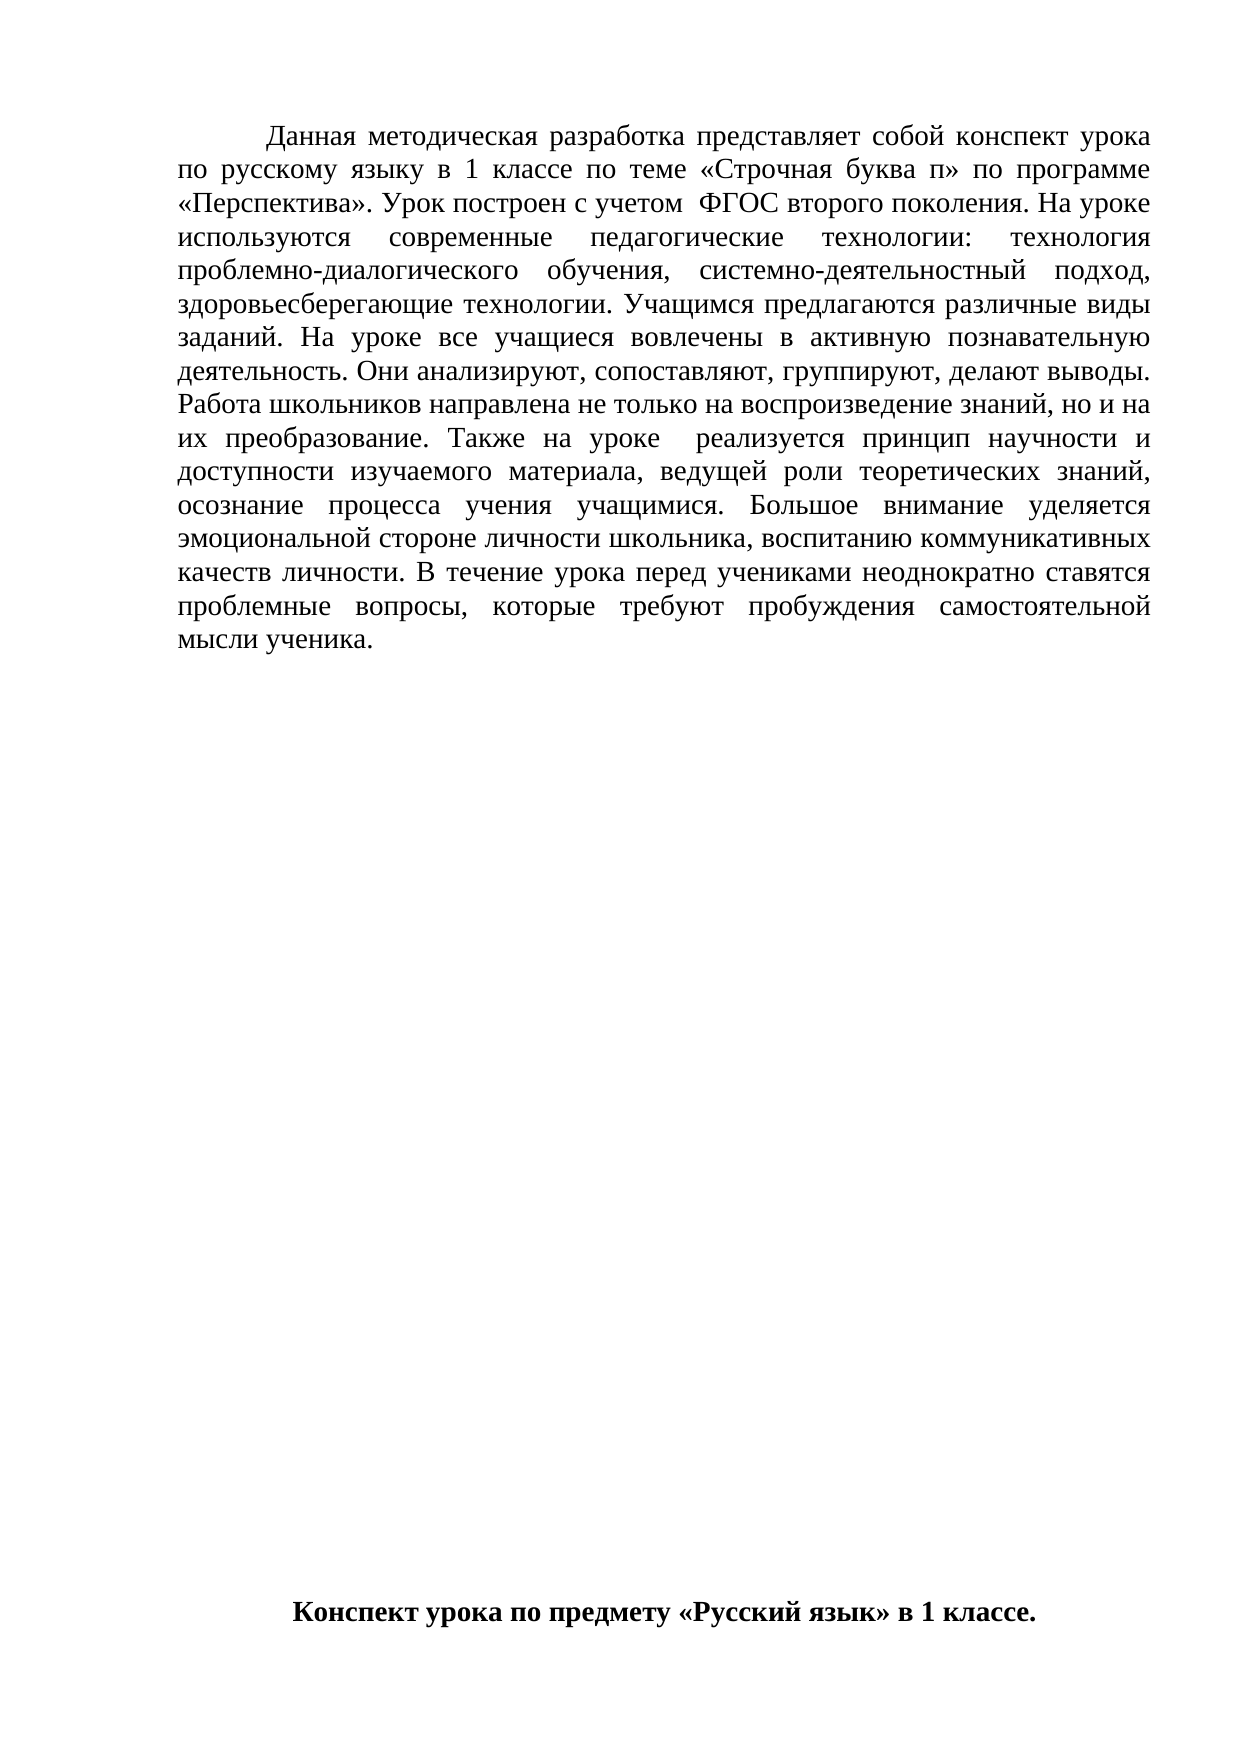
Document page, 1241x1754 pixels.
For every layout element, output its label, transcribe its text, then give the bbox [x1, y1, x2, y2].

text Конспект урока по предмету «Русский язык» в 1 классе. [177, 1594, 1152, 1627]
text Данная методическая разработка представляет собой конспект урока по русскому языку в 1 классе по теме «Строчная буква п» по программе «Перспектива». Урок построен с учетом ФГОС второго поколения. На уроке используются современные педагогические технологии: технология проблемно-диалогического обучения, системно-деятельностный подход, здоровьесберегающие технологии. Учащимся предлагаются различные виды заданий. На уроке все учащиеся вовлечены в активную познавательную деятельность. Они анализируют, сопоставляют, группируют, делают выводы. Работа школьников направлена не только на воспроизведение знаний, но и на их преобразование. Также на уроке реализуется принцип научности и доступности изучаемого материала, ведущей роли теоретических знаний, осознание процесса учения учащимися. Большое внимание уделяется эмоциональной стороне личности школьника, воспитанию коммуникативных качеств личности. В течение урока перед учениками неоднократно ставятся проблемные вопросы, которые требуют пробуждения самостоятельной мысли ученика. [177, 118, 1152, 655]
